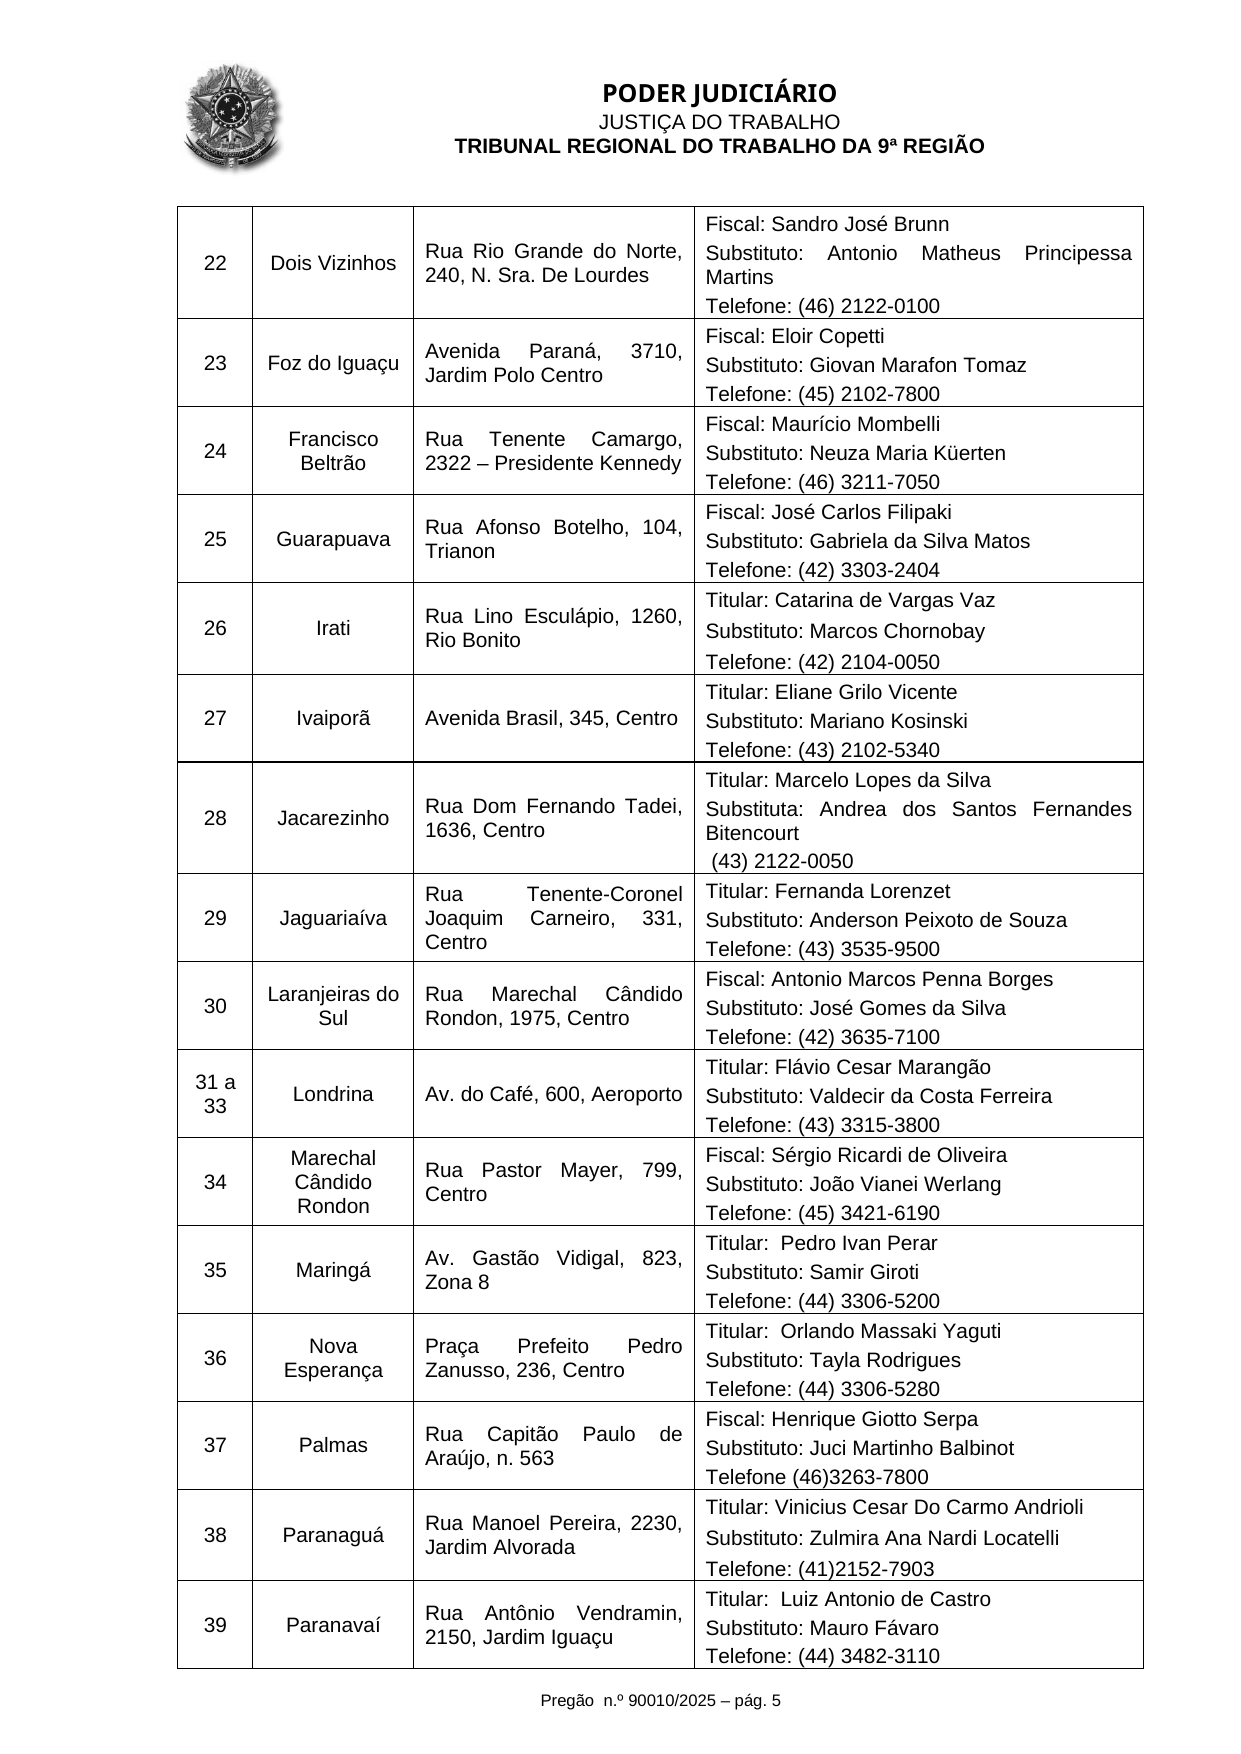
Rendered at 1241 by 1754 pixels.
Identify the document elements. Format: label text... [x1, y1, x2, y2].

table_cell Rua Rio Grande do Norte, 240, N. Sra. De Lourdes [414, 207, 694, 318]
table_cell Dois Vizinhos [253, 207, 413, 318]
table_cell Titular: Luiz Antonio de Castro Substituto: Mauro Fávaro Telefone: (44) 3482-3110 [695, 1581, 1143, 1668]
table_cell 36 [178, 1314, 252, 1401]
table_cell Laranjeiras do Sul [253, 962, 413, 1049]
table_cell 26 [178, 583, 252, 673]
table_cell Fiscal: Henrique Giotto Serpa Substituto: Juci Martinho Balbinot Telefone (46)3263-7800 [695, 1402, 1143, 1489]
table_cell Av. do Café, 600, Aeroporto [414, 1050, 694, 1137]
table_cell 28 [178, 763, 252, 873]
table_cell 27 [178, 675, 252, 761]
table_cell Rua Antônio Vendramin, 2150, Jardim Iguaçu [414, 1581, 694, 1668]
table_cell Titular: Marcelo Lopes da Silva Substituta: Andrea dos Santos Fernandes Bitencourt (43) 2122-0050 [695, 763, 1143, 873]
table_cell Rua Manoel Pereira, 2230, Jardim Alvorada [414, 1490, 694, 1580]
table_cell Fiscal: Maurício Mombelli Substituto: Neuza Maria Küerten Telefone: (46) 3211-7050 [695, 407, 1143, 494]
table_cell 25 [178, 495, 252, 582]
table_cell Francisco Beltrão [253, 407, 413, 494]
table_cell Rua Tenente-Coronel Joaquim Carneiro, 331, Centro [414, 874, 694, 961]
table_cell Fiscal: Antonio Marcos Penna Borges Substituto: José Gomes da Silva Telefone: (42) 3635-7100 [695, 962, 1143, 1049]
table_cell Jacarezinho [253, 763, 413, 873]
table_cell 35 [178, 1226, 252, 1313]
table_cell Ivaiporã [253, 675, 413, 761]
table_cell 38 [178, 1490, 252, 1580]
table_cell 24 [178, 407, 252, 494]
table_cell Jaguariaíva [253, 874, 413, 961]
table_cell Paranavaí [253, 1581, 413, 1668]
table_cell Palmas [253, 1402, 413, 1489]
table_cell Paranaguá [253, 1490, 413, 1580]
table_cell Titular: Vinicius Cesar Do Carmo Andrioli Substituto: Zulmira Ana Nardi Locatelli Telefone: (41)2152-7903 [695, 1490, 1143, 1580]
table_cell 29 [178, 874, 252, 961]
table_cell Titular: Eliane Grilo Vicente Substituto: Mariano Kosinski Telefone: (43) 2102-5340 [695, 675, 1143, 761]
table_cell Titular: Catarina de Vargas Vaz Substituto: Marcos Chornobay Telefone: (42) 2104-0050 [695, 583, 1143, 673]
table_cell Avenida Brasil, 345, Centro [414, 675, 694, 761]
table_cell Nova Esperança [253, 1314, 413, 1401]
table_cell Londrina [253, 1050, 413, 1137]
table_cell Titular: Orlando Massaki Yaguti Substituto: Tayla Rodrigues Telefone: (44) 3306-5280 [695, 1314, 1143, 1401]
table_cell 22 [178, 207, 252, 318]
table_cell 30 [178, 962, 252, 1049]
table_cell Rua Afonso Botelho, 104, Trianon [414, 495, 694, 582]
picture [180, 60, 285, 177]
table_cell Rua Marechal Cândido Rondon, 1975, Centro [414, 962, 694, 1049]
table_cell Fiscal: Sandro José Brunn Substituto: Antonio Matheus Principessa Martins Telefone: (46) 2122-0100 [695, 207, 1143, 318]
table_cell Titular: Fernanda Lorenzet Substituto: Anderson Peixoto de Souza Telefone: (43) 3535-9500 [695, 874, 1143, 961]
table_cell Maringá [253, 1226, 413, 1313]
table_cell Rua Pastor Mayer, 799, Centro [414, 1138, 694, 1225]
table_cell 31 a 33 [178, 1050, 252, 1137]
table_cell Av. Gastão Vidigal, 823, Zona 8 [414, 1226, 694, 1313]
table_cell Avenida Paraná, 3710, Jardim Polo Centro [414, 319, 694, 406]
table_cell 39 [178, 1581, 252, 1668]
table_cell Fiscal: José Carlos Filipaki Substituto: Gabriela da Silva Matos Telefone: (42) 3303-2404 [695, 495, 1143, 582]
table_cell Titular: Flávio Cesar Marangão Substituto: Valdecir da Costa Ferreira Telefone: (43) 3315-3800 [695, 1050, 1143, 1137]
table_cell Rua Lino Esculápio, 1260, Rio Bonito [414, 583, 694, 673]
table_cell 23 [178, 319, 252, 406]
table_cell 34 [178, 1138, 252, 1225]
table_cell Fiscal: Eloir Copetti Substituto: Giovan Marafon Tomaz Telefone: (45) 2102-7800 [695, 319, 1143, 406]
table_cell Marechal Cândido Rondon [253, 1138, 413, 1225]
table_cell Rua Tenente Camargo, 2322 – Presidente Kennedy [414, 407, 694, 494]
table_cell Rua Capitão Paulo de Araújo, n. 563 [414, 1402, 694, 1489]
table_cell Foz do Iguaçu [253, 319, 413, 406]
table_cell Guarapuava [253, 495, 413, 582]
table_cell Fiscal: Sérgio Ricardi de Oliveira Substituto: João Vianei Werlang Telefone: (45) 3421-6190 [695, 1138, 1143, 1225]
table_cell Rua Dom Fernando Tadei, 1636, Centro [414, 763, 694, 873]
table_cell Praça Prefeito Pedro Zanusso, 236, Centro [414, 1314, 694, 1401]
table_cell Titular: Pedro Ivan Perar Substituto: Samir Giroti Telefone: (44) 3306-5200 [695, 1226, 1143, 1313]
table_cell 37 [178, 1402, 252, 1489]
table_cell Irati [253, 583, 413, 673]
